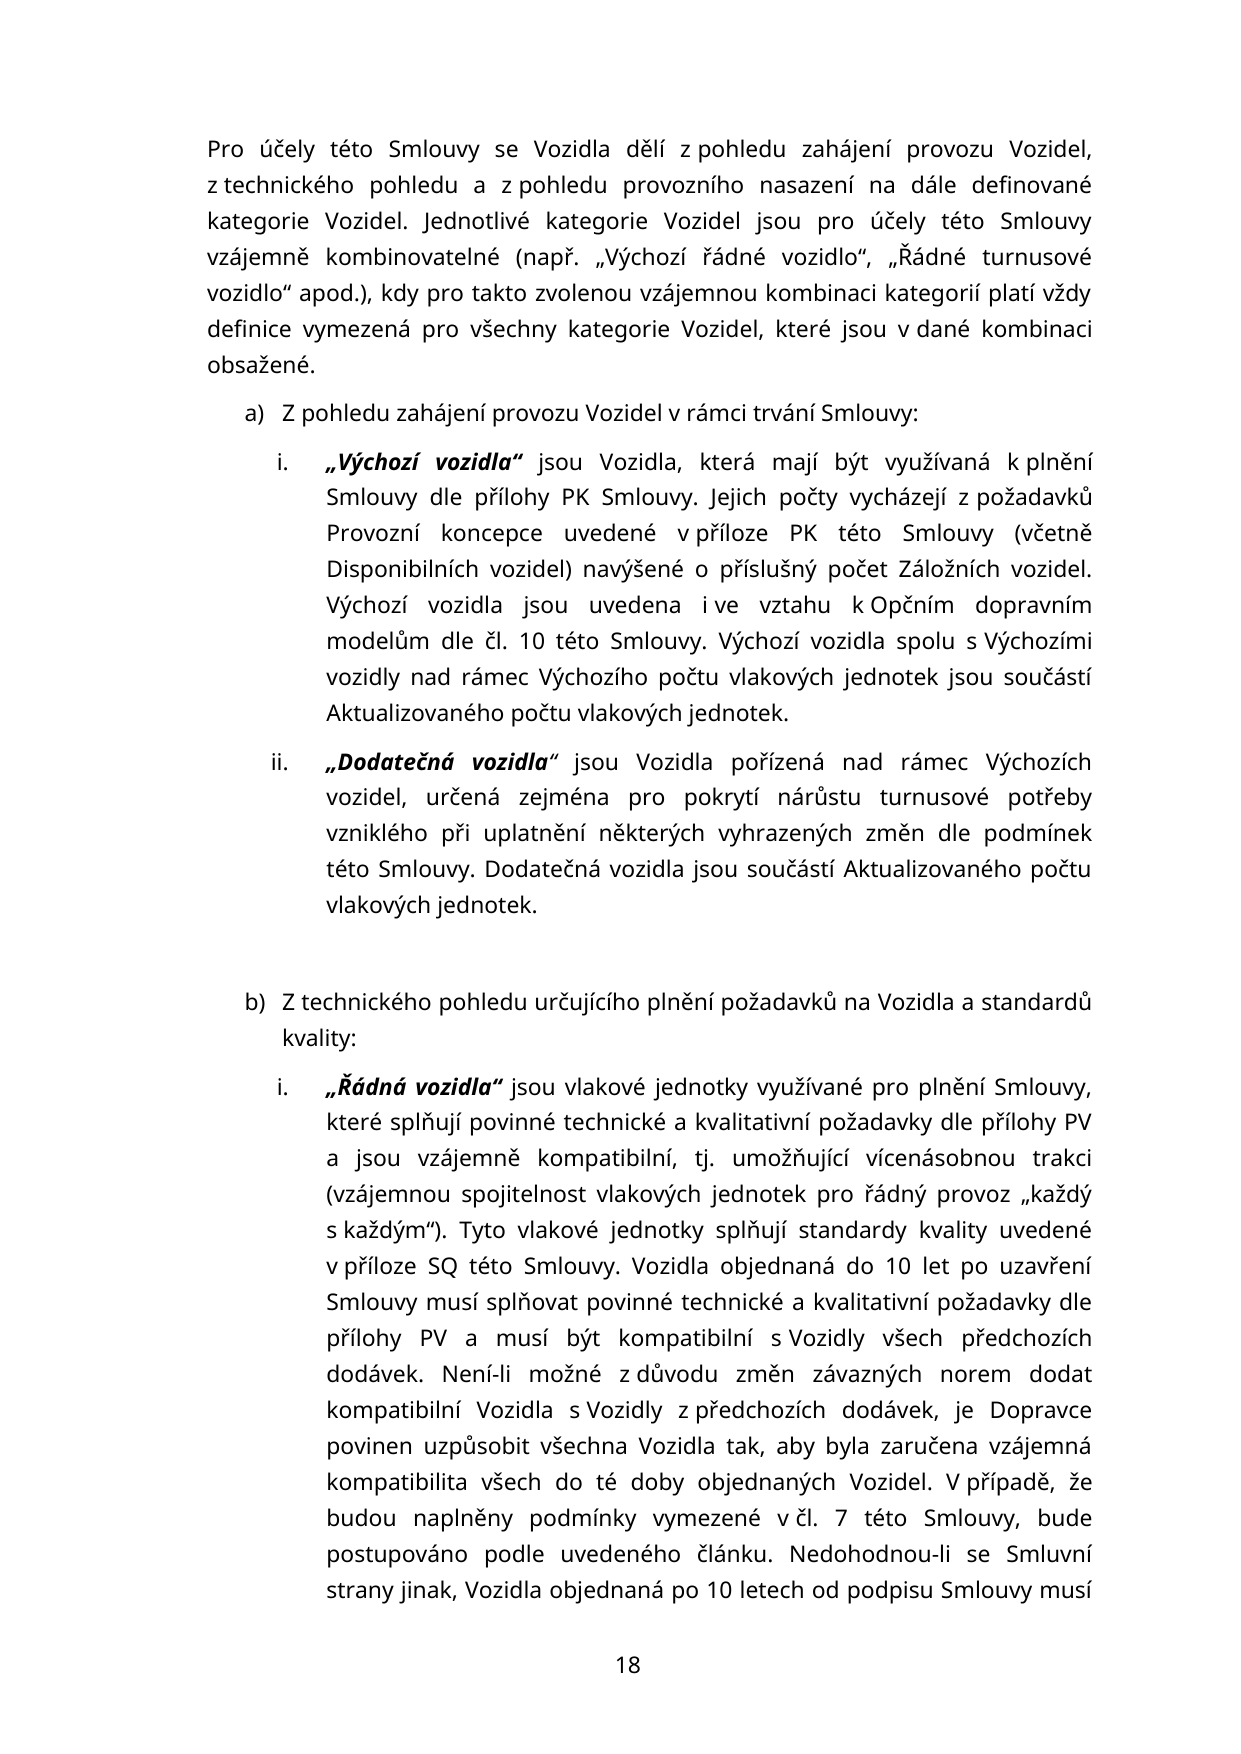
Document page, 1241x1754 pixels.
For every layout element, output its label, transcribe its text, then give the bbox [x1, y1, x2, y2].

list Z technického pohledu určujícího plnění požadavků na Vozidla a standardů kvality: [244, 986, 1093, 1053]
list „Dodatečná vozidla“ jsou Vozidla pořízená nad rámec Výchozích vozidel, určená zejména pro pokrytí nárůstu turnusové potřeby vzniklého při uplatnění některých vyhrazených změn dle podmínek této Smlouvy. Dodatečná vozidla jsou součástí Aktualizovaného počtu vlakových jednotek. [289, 745, 1093, 920]
list Z pohledu zahájení provozu Vozidel v rámci trvání Smlouvy: [244, 397, 1093, 428]
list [289, 1070, 1093, 1605]
text Pro účely této Smlouvy se Vozidla dělí z pohledu zahájení provozu Vozidel, z technického pohledu a z pohledu provozního nasazení na dále definované kategorie Vozidel. Jednotlivé kategorie Vozidel jsou pro účely této Smlouvy vzájemně kombinovatelné (např. „Výchozí řádné vozidlo“, „Řádné turnusové vozidlo“ apod.), kdy pro takto zvolenou vzájemnou kombinaci kategorií platí vždy definice vymezená pro všechny kategorie Vozidel, které jsou v dané kombinaci obsažené. [207, 133, 1093, 380]
list „Výchozí vozidla“ jsou Vozidla, která mají být využívaná k plnění Smlouvy dle přílohy PK Smlouvy. Jejich počty vycházejí z požadavků Provozní koncepce uvedené v příloze PK této Smlouvy (včetně Disponibilních vozidel) navýšené o příslušný počet Záložních vozidel. Výchozí vozidla jsou uvedena i ve vztahu k Opčním dopravním modelům dle čl. 10 této Smlouvy. Výchozí vozidla spolu s Výchozími vozidly nad rámec Výchozího počtu vlakových jednotek jsou součástí Aktualizovaného počtu vlakových jednotek. [289, 445, 1093, 728]
